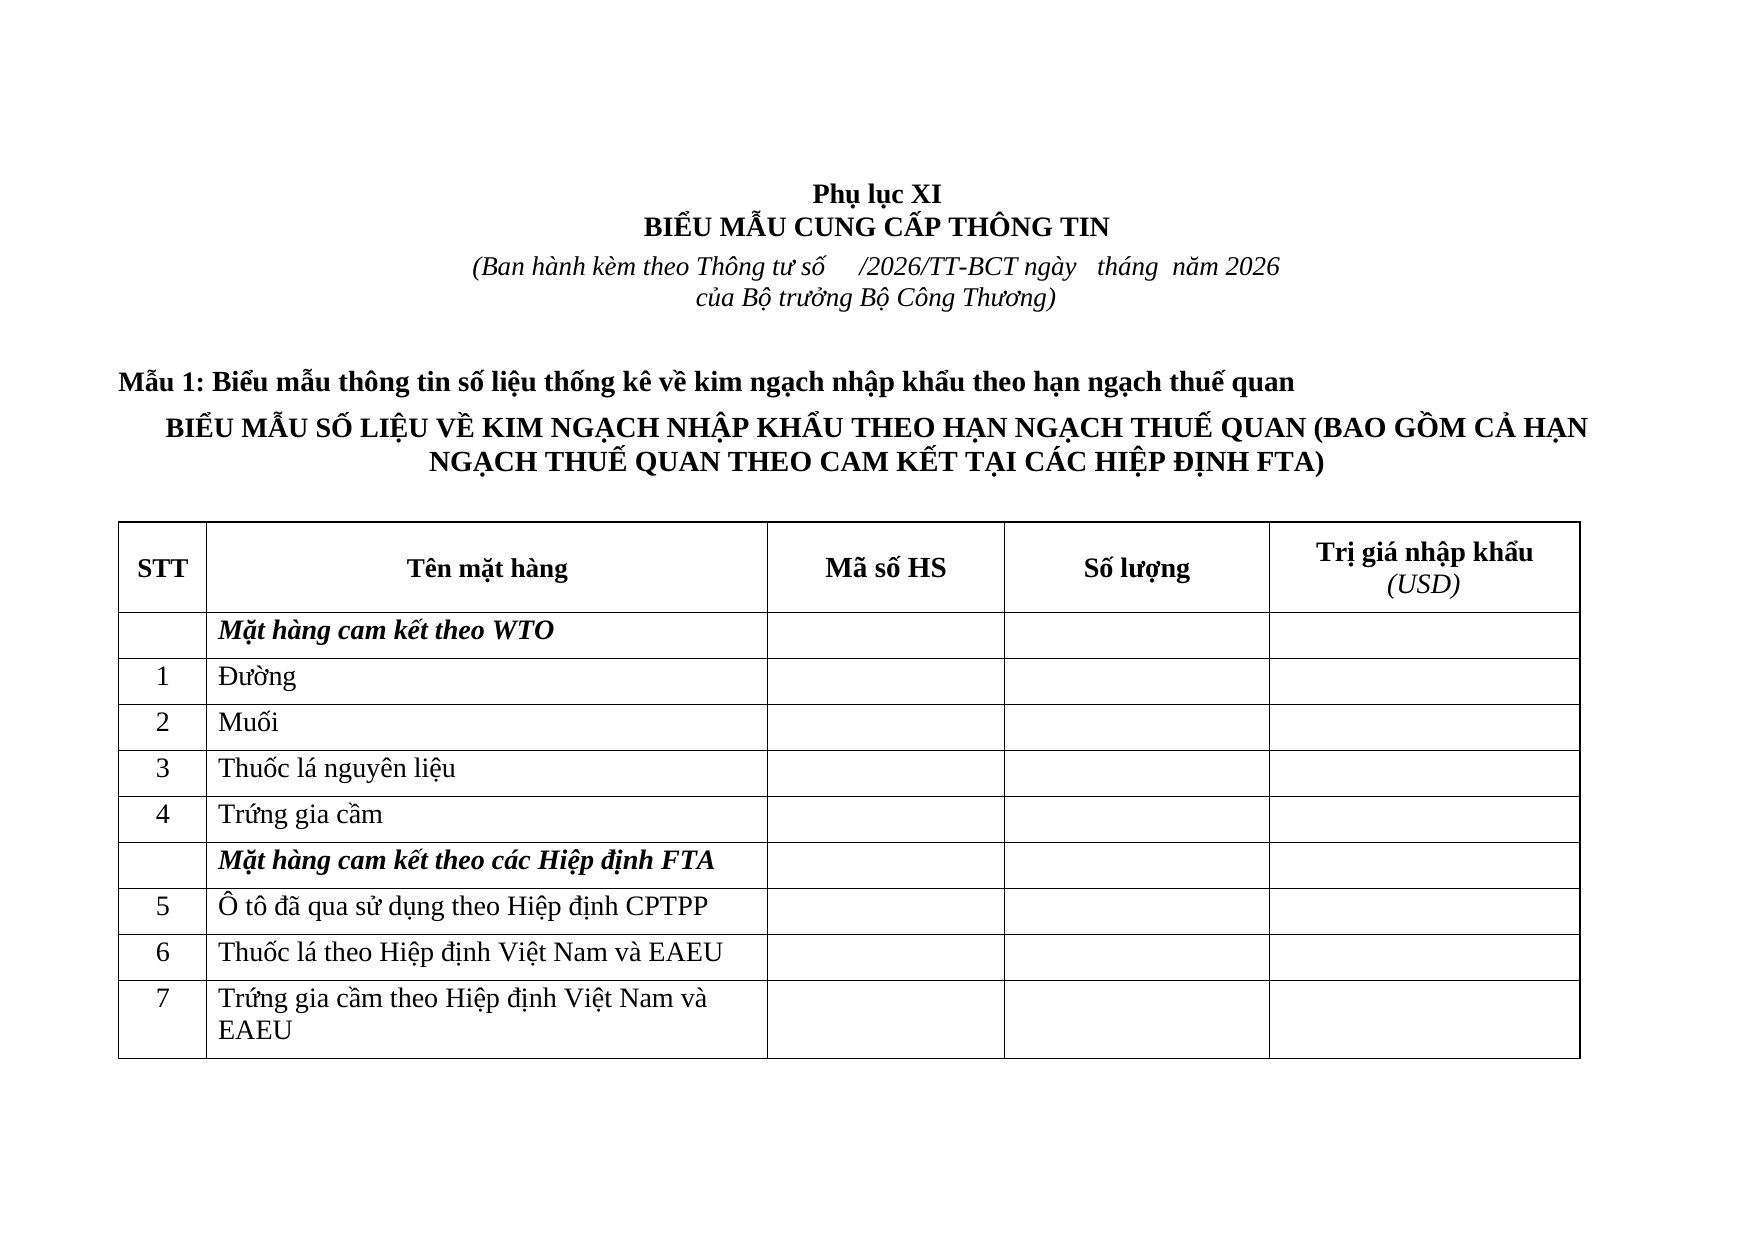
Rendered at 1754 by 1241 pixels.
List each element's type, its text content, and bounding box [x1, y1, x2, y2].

table_cell 2 [119, 705, 206, 750]
table_cell Thuốc lá theo Hiệp định Việt Nam và EAEU [207, 935, 767, 980]
table_cell [1270, 613, 1579, 658]
table_cell Trứng gia cầm theo Hiệp định Việt Nam và EAEU [207, 981, 767, 1058]
table_cell Ô tô đã qua sử dụng theo Hiệp định CPTPP [207, 889, 767, 934]
table_cell [1005, 751, 1269, 796]
table_cell [1005, 659, 1269, 704]
table_cell Mặt hàng cam kết theo WTO [207, 613, 767, 658]
table_cell [1270, 797, 1579, 842]
table_cell 1 [119, 659, 206, 704]
table_cell [1270, 935, 1579, 980]
text BIỂU MẪU CUNG CẤP THÔNG TIN [118, 209, 1636, 242]
table_cell [1005, 843, 1269, 888]
text Mẫu 1: Biểu mẫu thông tin số liệu thống kê về kim ngạch nhập khẩu theo hạn ngạch thuế quan [118, 364, 1636, 398]
table_cell [119, 843, 206, 888]
table_cell [768, 889, 1004, 934]
table_cell 6 [119, 935, 206, 980]
table_cell [768, 843, 1004, 888]
table_cell Thuốc lá nguyên liệu [207, 751, 767, 796]
text (Ban hành kèm theo Thông tư số /2026/TT-BCT ngày tháng năm 2026 [118, 250, 1636, 281]
table_header Tên mặt hàng [207, 523, 767, 612]
table_header STT [119, 523, 206, 612]
table_header Trị giá nhập khẩu (USD) [1270, 523, 1579, 612]
table_cell [1270, 705, 1579, 750]
table_cell Mặt hàng cam kết theo các Hiệp định FTA [207, 843, 767, 888]
table_cell [768, 613, 1004, 658]
table_cell [1005, 981, 1269, 1058]
table_cell Đường [207, 659, 767, 704]
table_cell [1270, 659, 1579, 704]
text của Bộ trưởng Bộ Công Thương) [118, 281, 1636, 313]
table_cell [1005, 613, 1269, 658]
table_cell [1005, 797, 1269, 842]
table_header Số lượng [1005, 523, 1269, 612]
table_header Mã số HS [768, 523, 1004, 612]
table_cell 4 [119, 797, 206, 842]
table_cell [768, 981, 1004, 1058]
table_cell Muối [207, 705, 767, 750]
table_cell [1005, 889, 1269, 934]
table_cell [768, 659, 1004, 704]
table_cell [768, 751, 1004, 796]
table_cell [1270, 889, 1579, 934]
table_cell [768, 935, 1004, 980]
table_cell [768, 705, 1004, 750]
table_cell [1005, 705, 1269, 750]
table_cell [1270, 751, 1579, 796]
text BIỂU MẪU SỐ LIỆU VỀ KIM NGẠCH NHẬP KHẨU THEO HẠN NGẠCH THUẾ QUAN (BAO GỒM CẢ HẠN NGẠCH THUẾ QUAN THEO CAM KẾT TẠI CÁC HIỆP ĐỊNH FTA) [118, 410, 1636, 477]
table_cell [768, 797, 1004, 842]
table_cell Trứng gia cầm [207, 797, 767, 842]
table_cell 7 [119, 981, 206, 1058]
table_cell 5 [119, 889, 206, 934]
text Phụ lục XI [118, 177, 1636, 209]
table_cell [1005, 935, 1269, 980]
table_cell [119, 613, 206, 658]
table_cell [1270, 843, 1579, 888]
table_cell [1270, 981, 1579, 1058]
table_cell 3 [119, 751, 206, 796]
